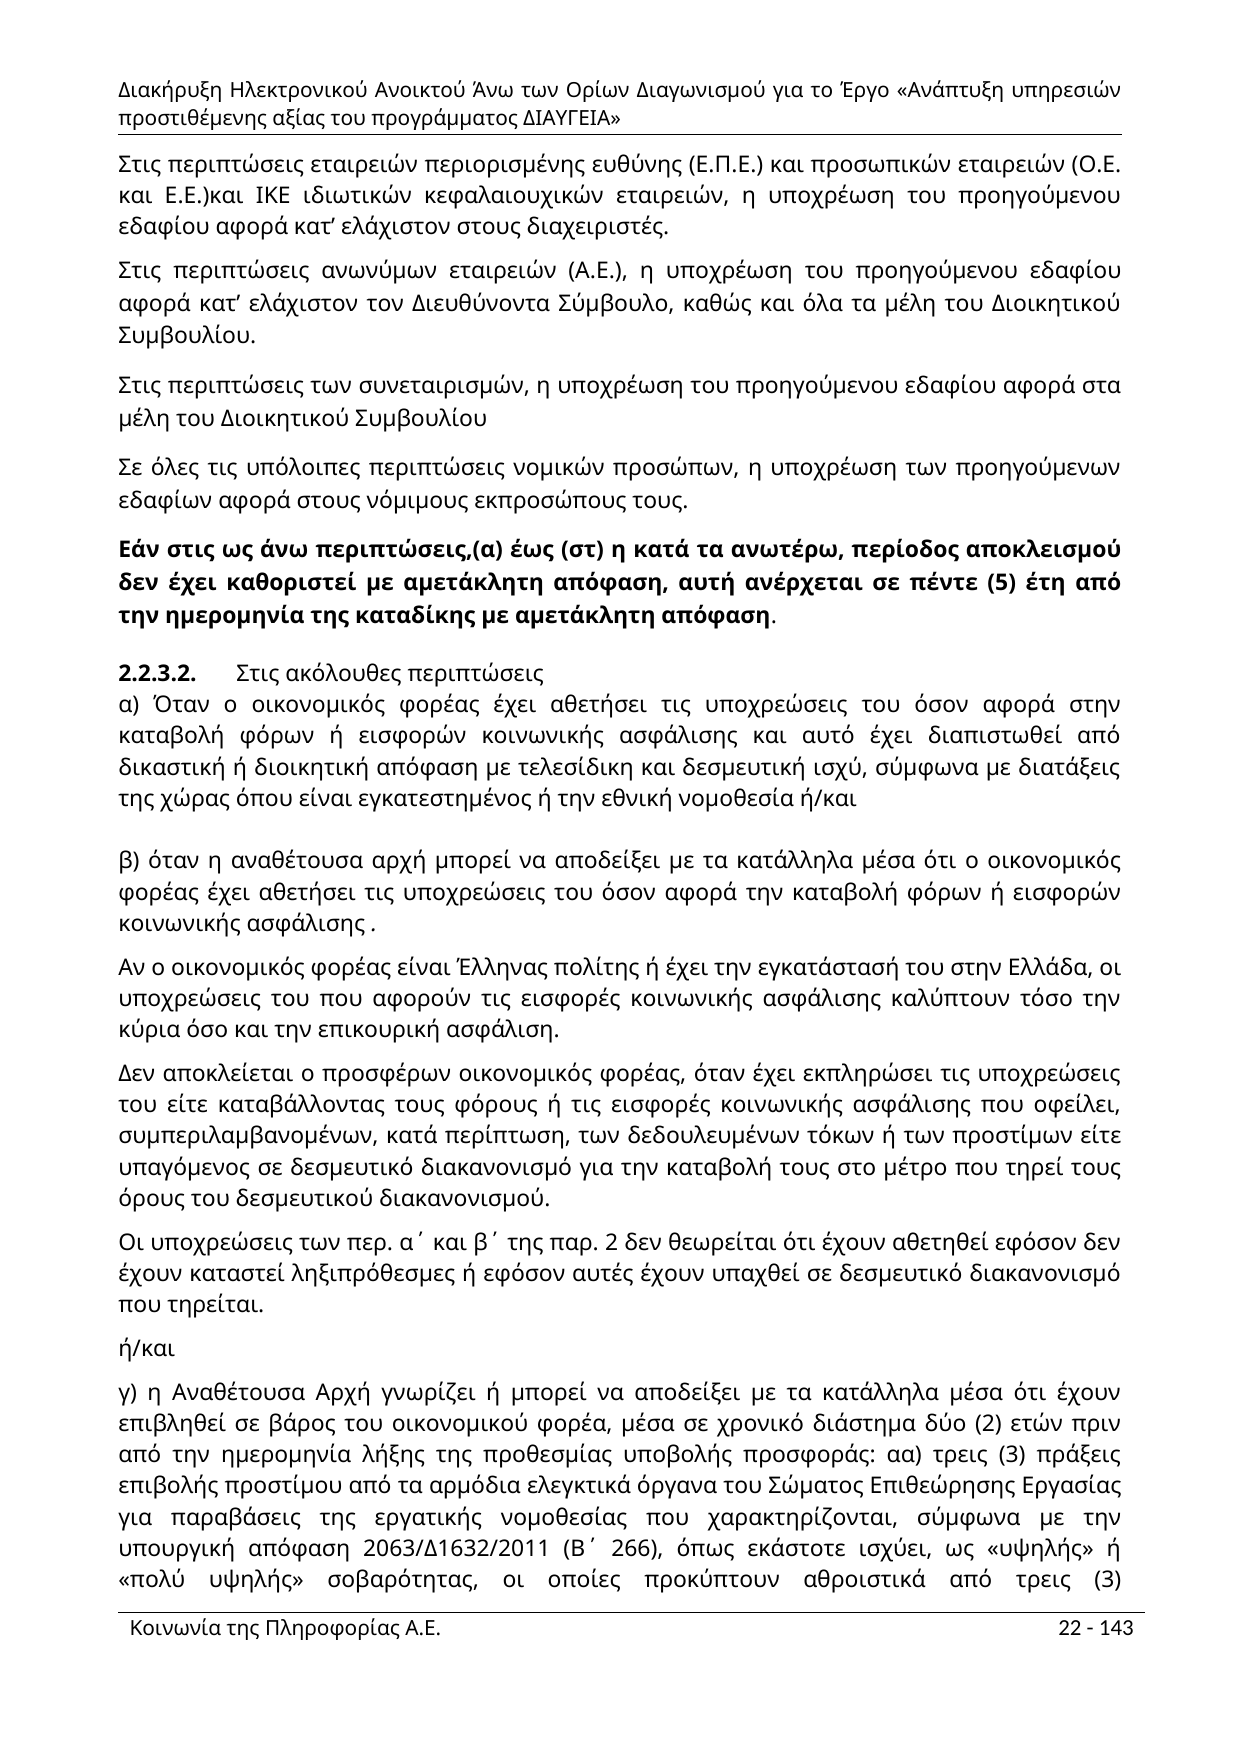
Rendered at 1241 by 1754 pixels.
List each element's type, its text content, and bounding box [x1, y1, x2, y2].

text Δεν αποκλείεται ο προσφέρων οικονομικός φορέας, όταν έχει εκπληρώσει τις υποχρεώσεις του είτε καταβάλλοντας τους φόρους ή τις εισφορές κοινωνικής ασφάλισης που οφείλει, συμπεριλαμβανομένων, κατά περίπτωση, των δεδουλευμένων τόκων ή των προστίμων είτε υπαγόμενος σε δεσμευτικό διακανονισμό για την καταβολή τους στο μέτρο που τηρεί τους όρους του δεσμευτικού διακανονισμού. [118, 1057, 1122, 1213]
text Στις περιπτώσεις ανωνύμων εταιρειών (Α.Ε.), η υποχρέωση του προηγούμενου εδαφίου αφορά κατ’ ελάχιστον τον Διευθύνοντα Σύμβουλο, καθώς και όλα τα μέλη του Διοικητικού Συμβουλίου. [118, 254, 1122, 351]
text Σε όλες τις υπόλοιπες περιπτώσεις νομικών προσώπων, η υποχρέωση των προηγούμενων εδαφίων αφορά στους νόμιμους εκπροσώπους τους. [118, 451, 1122, 515]
list α) Όταν ο οικονομικός φορέας έχει αθετήσει τις υποχρεώσεις του όσον αφορά στην καταβολή φόρων ή εισφορών κοινωνικής ασφάλισης και αυτό έχει διαπιστωθεί από δικαστική ή διοικητική απόφαση με τελεσίδικη και δεσμευτική ισχύ, σύμφωνα με διατάξεις της χώρας όπου είναι εγκατεστημένος ή την εθνική νομοθεσία ή/και [118, 688, 1122, 813]
text Στις περιπτώσεις των συνεταιρισμών, η υποχρέωση του προηγούμενου εδαφίου αφορά στα μέλη του Διοικητικού Συμβουλίου [118, 369, 1122, 433]
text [118, 1376, 1122, 1594]
list β) όταν η αναθέτουσα αρχή μπορεί να αποδείξει με τα κατάλληλα μέσα ότι ο οικονομικός φορέας έχει αθετήσει τις υποχρεώσεις του όσον αφορά την καταβολή φόρων ή εισφορών κοινωνικής ασφάλισης . [118, 844, 1122, 938]
text Οι υποχρεώσεις των περ. α΄ και β΄ της παρ. 2 δεν θεωρείται ότι έχουν αθετηθεί εφόσον δεν έχουν καταστεί ληξιπρόθεσμες ή εφόσον αυτές έχουν υπαχθεί σε δεσμευτικό διακανονισμό που τηρείται. [118, 1226, 1122, 1319]
text Στις περιπτώσεις εταιρειών περιορισμένης ευθύνης (Ε.Π.Ε.) και προσωπικών εταιρειών (Ο.Ε. και Ε.Ε.)και IKE ιδιωτικών κεφαλαιουχικών εταιρειών, η υποχρέωση του προηγούμενου εδαφίου αφορά κατ’ ελάχιστον στους διαχειριστές. [118, 147, 1122, 241]
text Αν ο οικονομικός φορέας είναι Έλληνας πολίτης ή έχει την εγκατάστασή του στην Ελλάδα, οι υποχρεώσεις του που αφορούν τις εισφορές κοινωνικής ασφάλισης καλύπτουν τόσο την κύρια όσο και την επικουρική ασφάλιση. [118, 951, 1122, 1044]
list Στις ακόλουθες περιπτώσεις [118, 657, 1122, 688]
text Εάν στις ως άνω περιπτώσεις,(α) έως (στ) η κατά τα ανωτέρω, περίοδος αποκλεισμού δεν έχει καθοριστεί με αμετάκλητη απόφαση, αυτή ανέρχεται σε πέντε (5) έτη από την ημερομηνία της καταδίκης με αμετάκλητη απόφαση. [118, 533, 1122, 630]
text ή/και [118, 1332, 1122, 1363]
